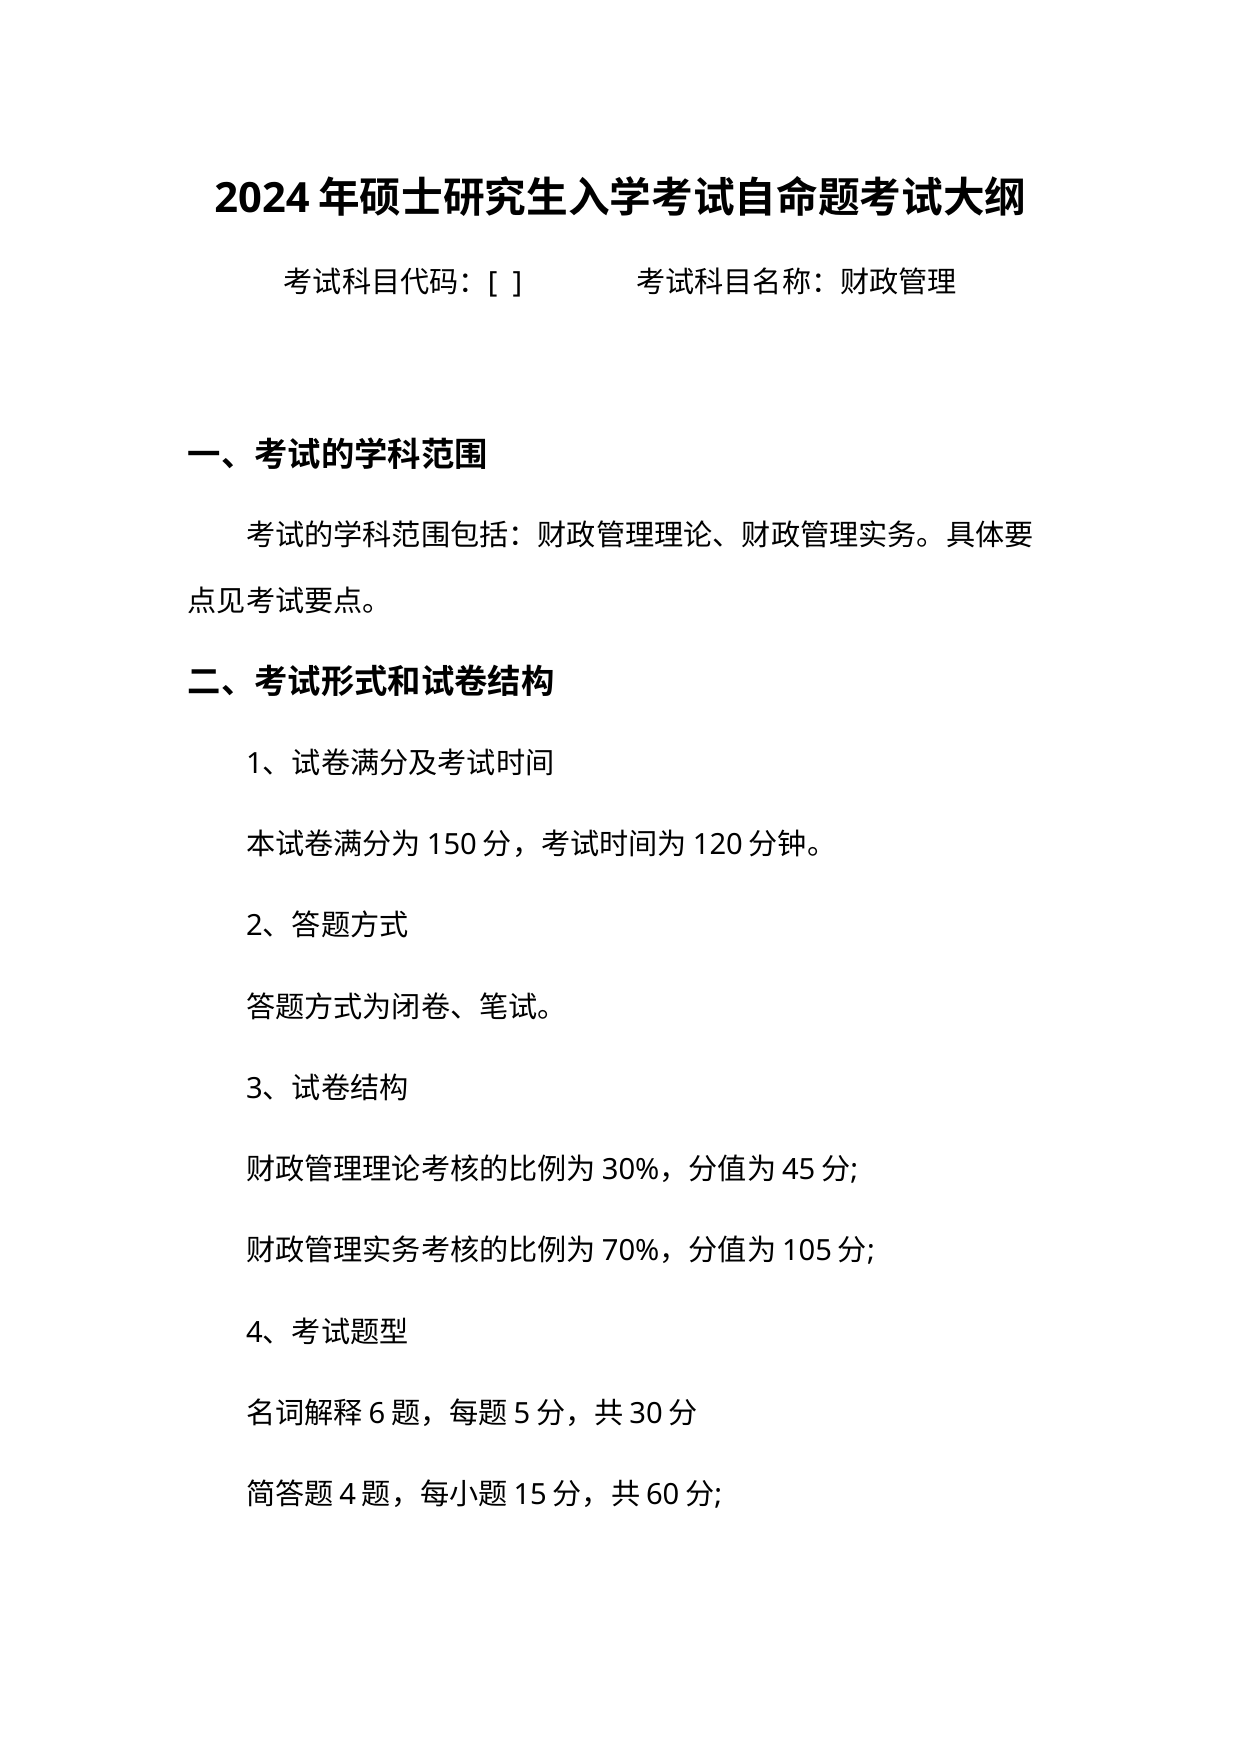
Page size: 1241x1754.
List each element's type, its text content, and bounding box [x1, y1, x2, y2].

text 答题方式为闭卷、笔试。 [187, 972, 1053, 1037]
text 4、考试题型 [187, 1297, 1053, 1362]
text 简答题4题，每小题15分，共60分; [187, 1459, 1053, 1524]
text 名词解释6题，每题5分，共30分 [187, 1378, 1053, 1443]
text 财政管理理论考核的比例为30%，分值为45分; [187, 1134, 1053, 1199]
text 二、考试形式和试卷结构 [187, 647, 1053, 712]
text 考试的学科范围包括：财政管理理论、财政管理实务。具体要点见考试要点。 [187, 501, 1053, 631]
text 本试卷满分为150分，考试时间为120分钟。 [187, 809, 1053, 874]
text 2024年硕士研究生入学考试自命题考试大纲 [187, 162, 1053, 227]
text 一、考试的学科范围 [187, 419, 1053, 484]
text 财政管理实务考核的比例为70%，分值为105分; [187, 1216, 1053, 1281]
text 1、试卷满分及考试时间 [187, 728, 1053, 793]
text 2、答题方式 [187, 891, 1053, 956]
text 考试科目代码：[ ] 考试科目名称：财政管理 [187, 248, 1053, 313]
text 3、试卷结构 [187, 1053, 1053, 1118]
